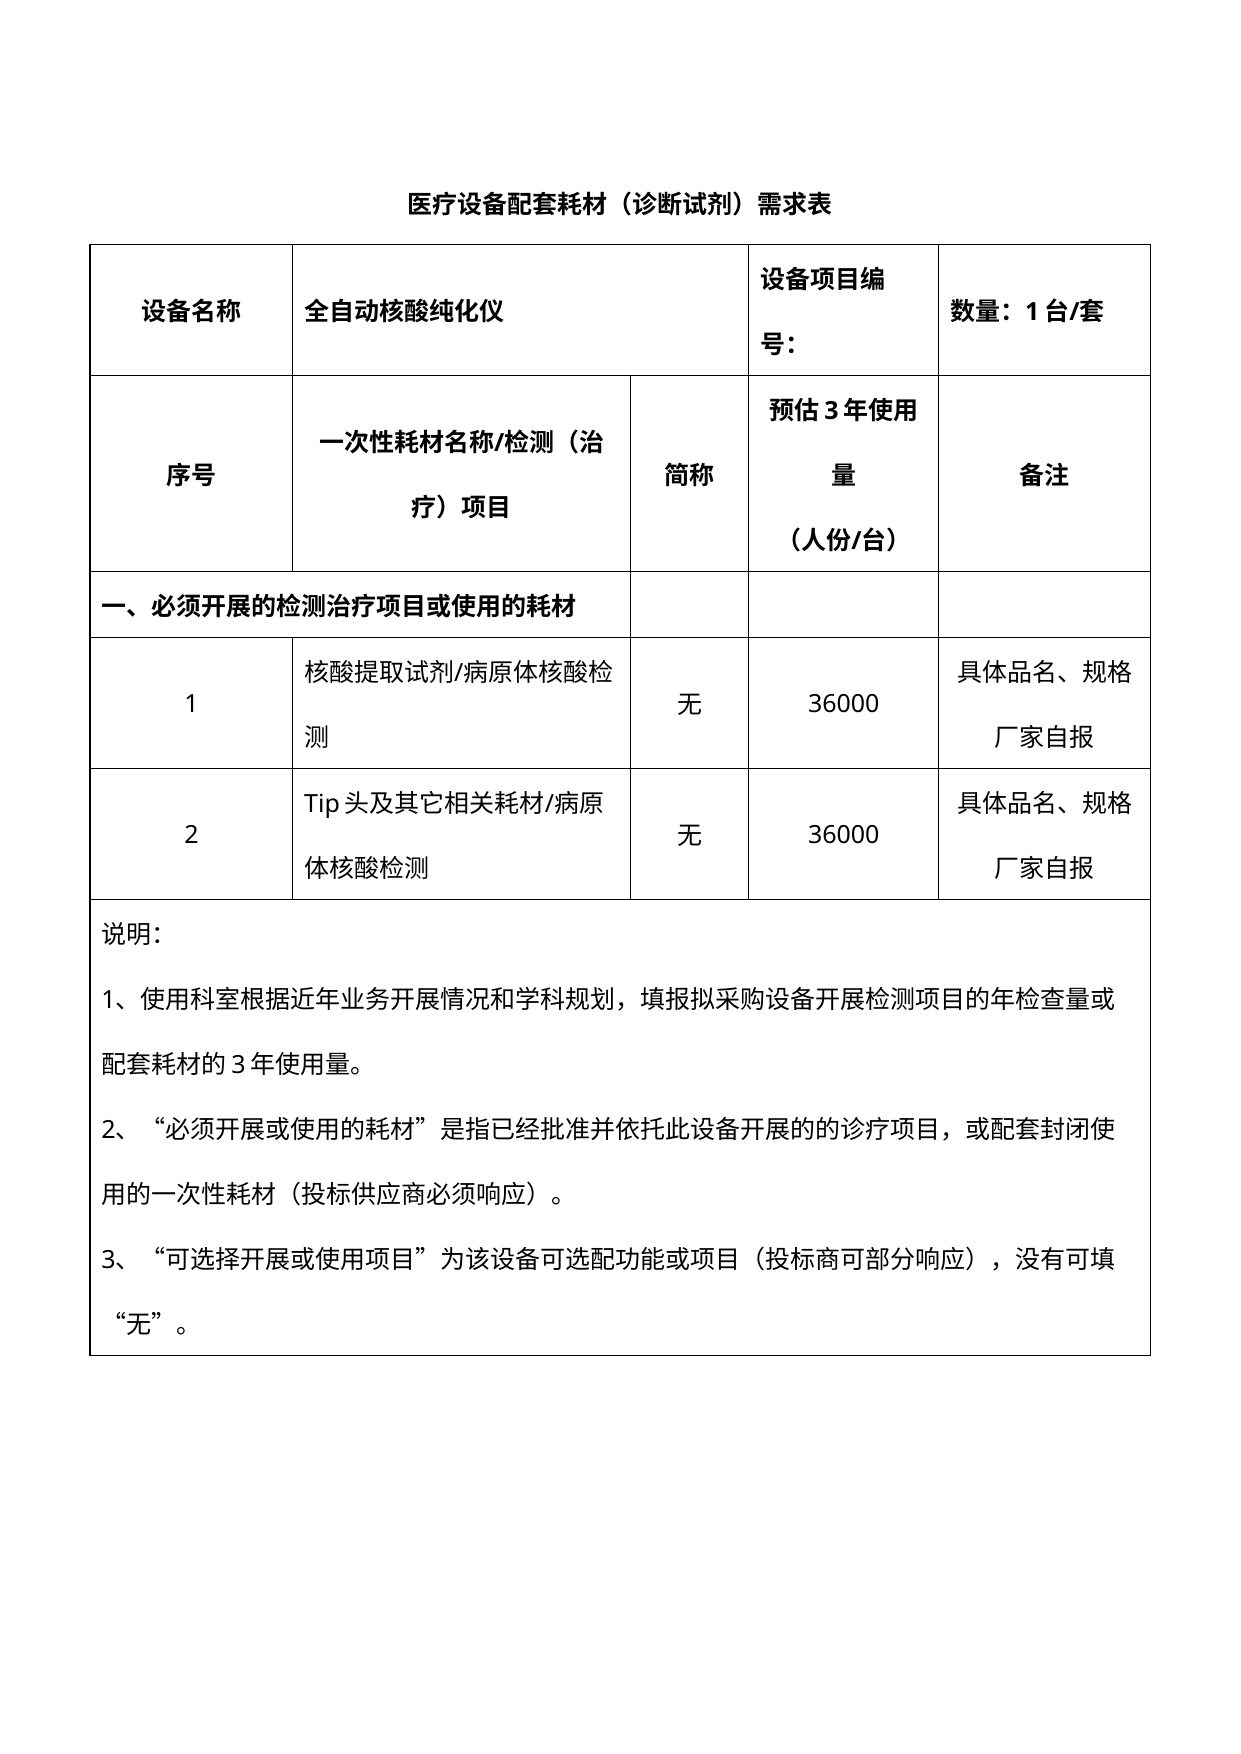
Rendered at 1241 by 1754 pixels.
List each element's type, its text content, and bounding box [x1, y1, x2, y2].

table_cell 简称 [631, 376, 748, 571]
table_cell [631, 572, 748, 637]
table_cell 无 [631, 769, 748, 899]
table_header 医疗设备配套耗材（诊断试剂）需求表 [90, 162, 1150, 244]
table_cell 36000 [749, 638, 938, 768]
table_cell 全自动核酸纯化仪 [293, 245, 748, 375]
table_cell 备注 [939, 376, 1150, 571]
table_cell 数量：1台/套 [939, 245, 1150, 375]
table_cell 序号 [91, 376, 292, 571]
table_cell [939, 572, 1150, 637]
table_cell 36000 [749, 769, 938, 899]
table_cell 1 [91, 638, 292, 768]
table_cell 核酸提取试剂/病原体核酸检测 [293, 638, 630, 768]
table_cell 具体品名、规格厂家自报 [939, 769, 1150, 899]
table_cell 一次性耗材名称/检测（治疗）项目 [293, 376, 630, 571]
table_cell 具体品名、规格厂家自报 [939, 638, 1150, 768]
table_cell 一、必须开展的检测治疗项目或使用的耗材 [91, 572, 630, 637]
table_cell 设备项目编号： [749, 245, 938, 375]
table_cell 设备名称 [91, 245, 292, 375]
table_cell 无 [631, 638, 748, 768]
table_cell 说明： 1、使用科室根据近年业务开展情况和学科规划，填报拟采购设备开展检测项目的年检查量或配套耗材的3年使用量。 2、“必须开展或使用的耗材”是指已经批准并依托此设备开展的的诊疗项目，或配套封闭使用的一次性耗材（投标供应商必须响应）。 3、“可选择开展或使用项目”为该设备可选配功能或项目（投标商可部分响应），没有可填“无”。 [91, 900, 1150, 1355]
table_cell 2 [91, 769, 292, 899]
table_cell [749, 572, 938, 637]
table_cell Tip头及其它相关耗材/病原体核酸检测 [293, 769, 630, 899]
table_cell 预估3年使用量 （人份/台） [749, 376, 938, 571]
